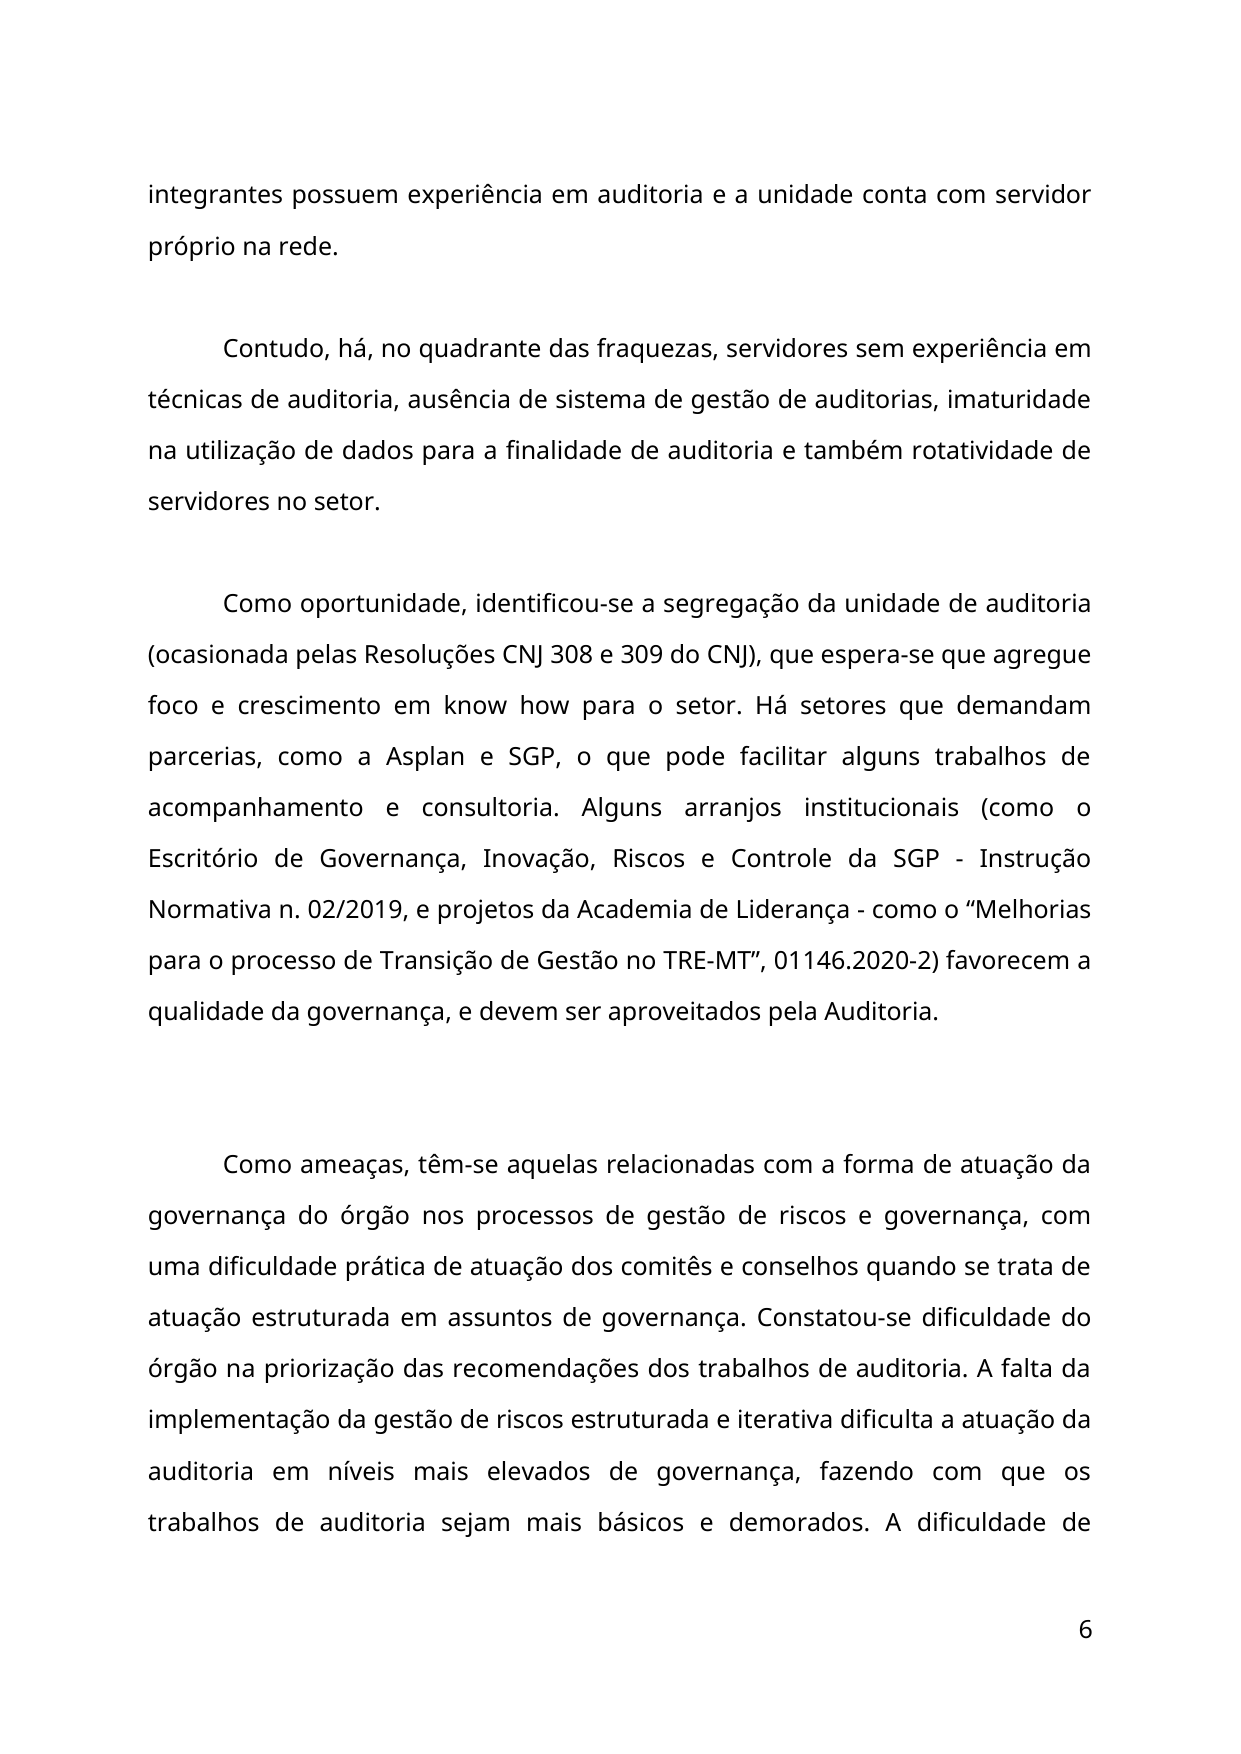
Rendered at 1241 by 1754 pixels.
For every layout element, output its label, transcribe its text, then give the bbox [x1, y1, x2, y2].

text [148, 177, 1092, 262]
text Contudo, há, no quadrante das fraquezas, servidores sem experiência em técnicas de auditoria, ausência de sistema de gestão de auditorias, imaturidade na utilização de dados para a finalidade de auditoria e também rotatividade de servidores no setor. [148, 330, 1092, 517]
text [148, 1147, 1092, 1538]
text Como oportunidade, identificou-se a segregação da unidade de auditoria (ocasionada pelas Resoluções CNJ 308 e 309 do CNJ), que espera-se que agregue foco e crescimento em know how para o setor. Há setores que demandam parcerias, como a Asplan e SGP, o que pode facilitar alguns trabalhos de acompanhamento e consultoria. Alguns arranjos institucionais (como o Escritório de Governança, Inovação, Riscos e Controle da SGP - Instrução Normativa n. 02/2019, e projetos da Academia de Liderança - como o “Melhorias para o processo de Transição de Gestão no TRE-MT”, 01146.2020-2) favorecem a qualidade da governança, e devem ser aproveitados pela Auditoria. [148, 586, 1092, 1028]
